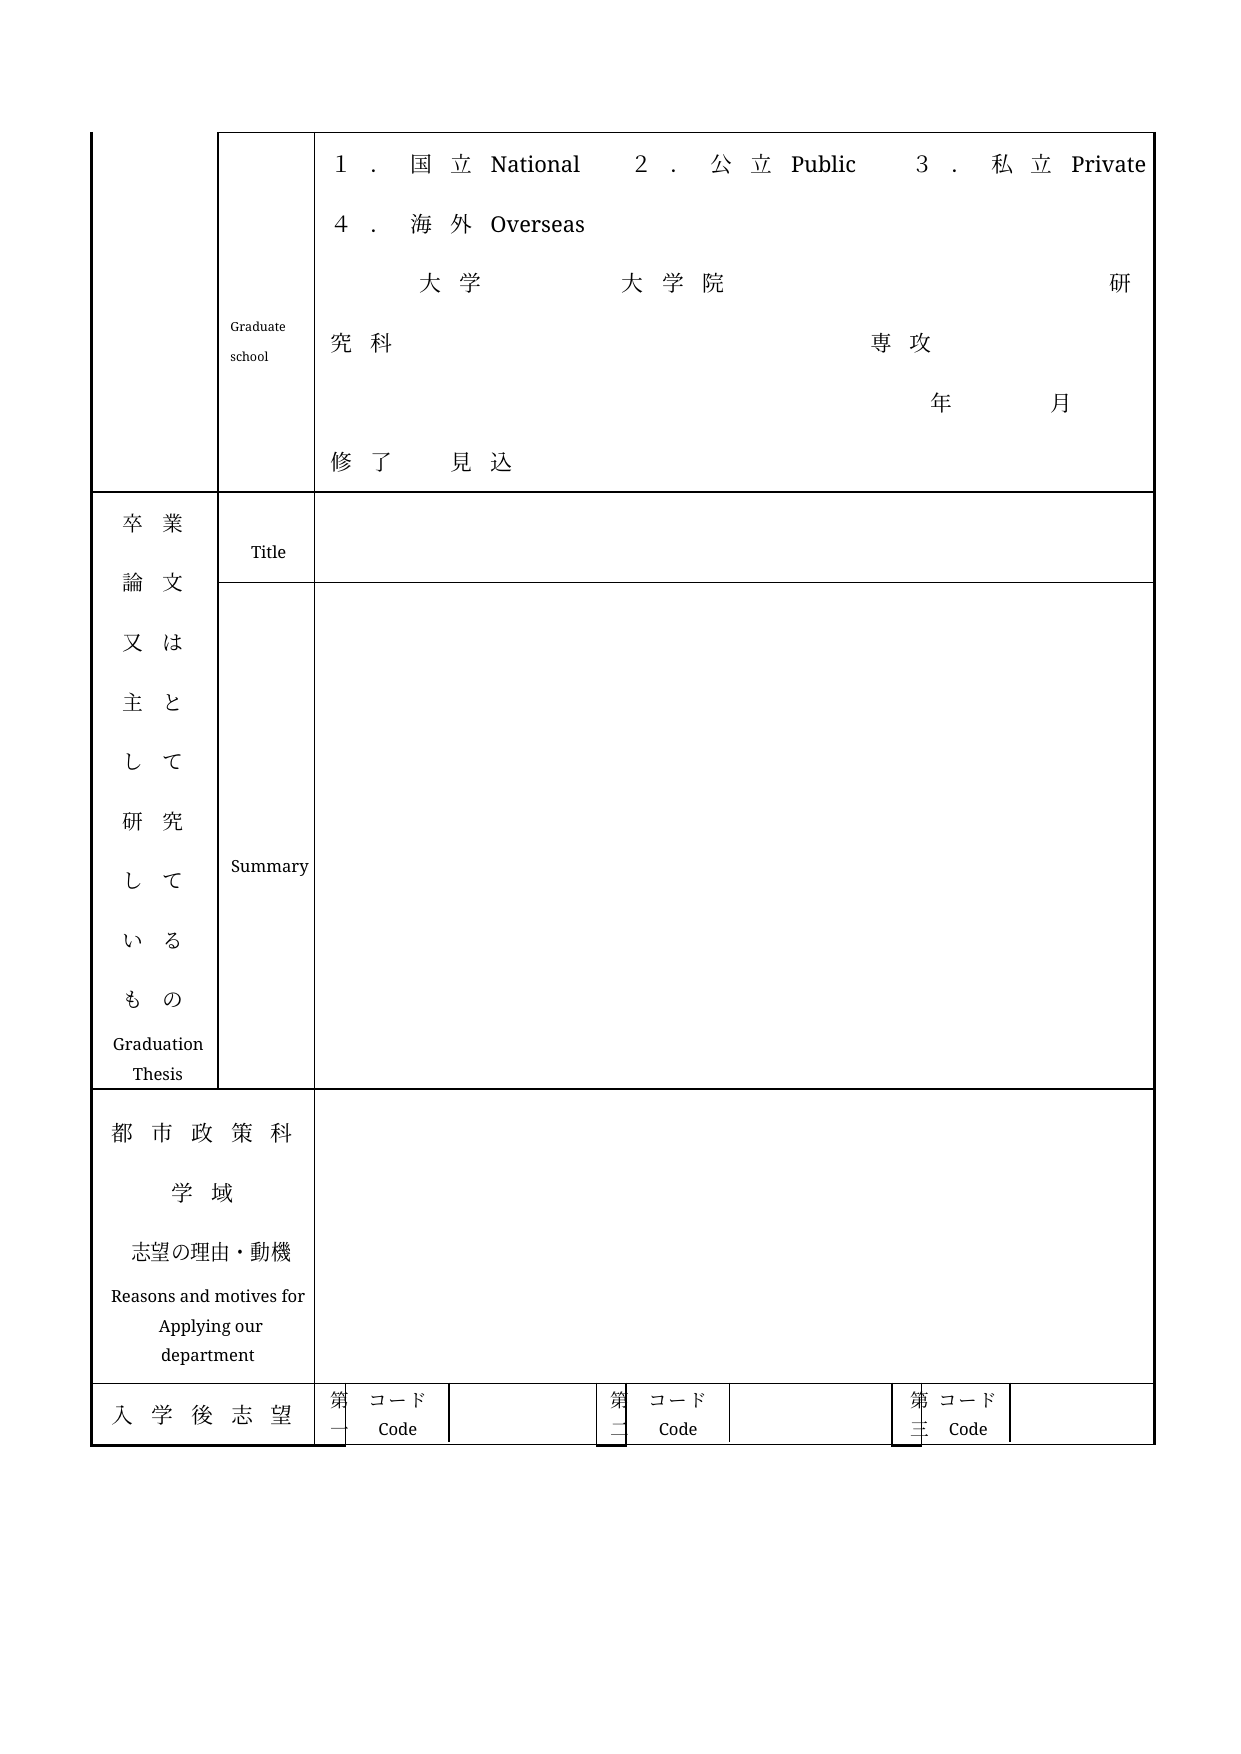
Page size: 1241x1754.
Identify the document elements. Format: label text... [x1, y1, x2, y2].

table_cell [449, 1384, 596, 1444]
table_cell [1010, 1384, 1153, 1444]
table_cell [730, 1384, 891, 1444]
table_cell 第三志望 [893, 1384, 921, 1444]
table_cell [315, 1090, 1153, 1383]
table_cell 第一志望 [315, 1384, 345, 1444]
table_cell 卒業論文又は主として研究しているもの Graduation Thesis [93, 493, 217, 1088]
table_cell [93, 1384, 314, 1444]
table_cell Graduate school [219, 133, 314, 491]
table_cell １．国立National ２．公立Public ３．私立Private ４．海外Overseas 大学 大学院 研究科 専攻 年 月 修了 見込 [315, 133, 1153, 491]
table_cell [315, 583, 1153, 1088]
table_cell コード Code [922, 1384, 1010, 1444]
table_cell [315, 493, 1153, 582]
table_cell Summary [219, 583, 314, 1088]
table_cell 第二志望 [597, 1384, 625, 1444]
table_cell コード Code [346, 1384, 449, 1444]
table_cell Title [219, 493, 314, 582]
table_cell 都市政策科学域 志望の理由・動機 Reasons and motives for Applying our department [93, 1090, 314, 1383]
table_cell コード Code [627, 1384, 729, 1444]
